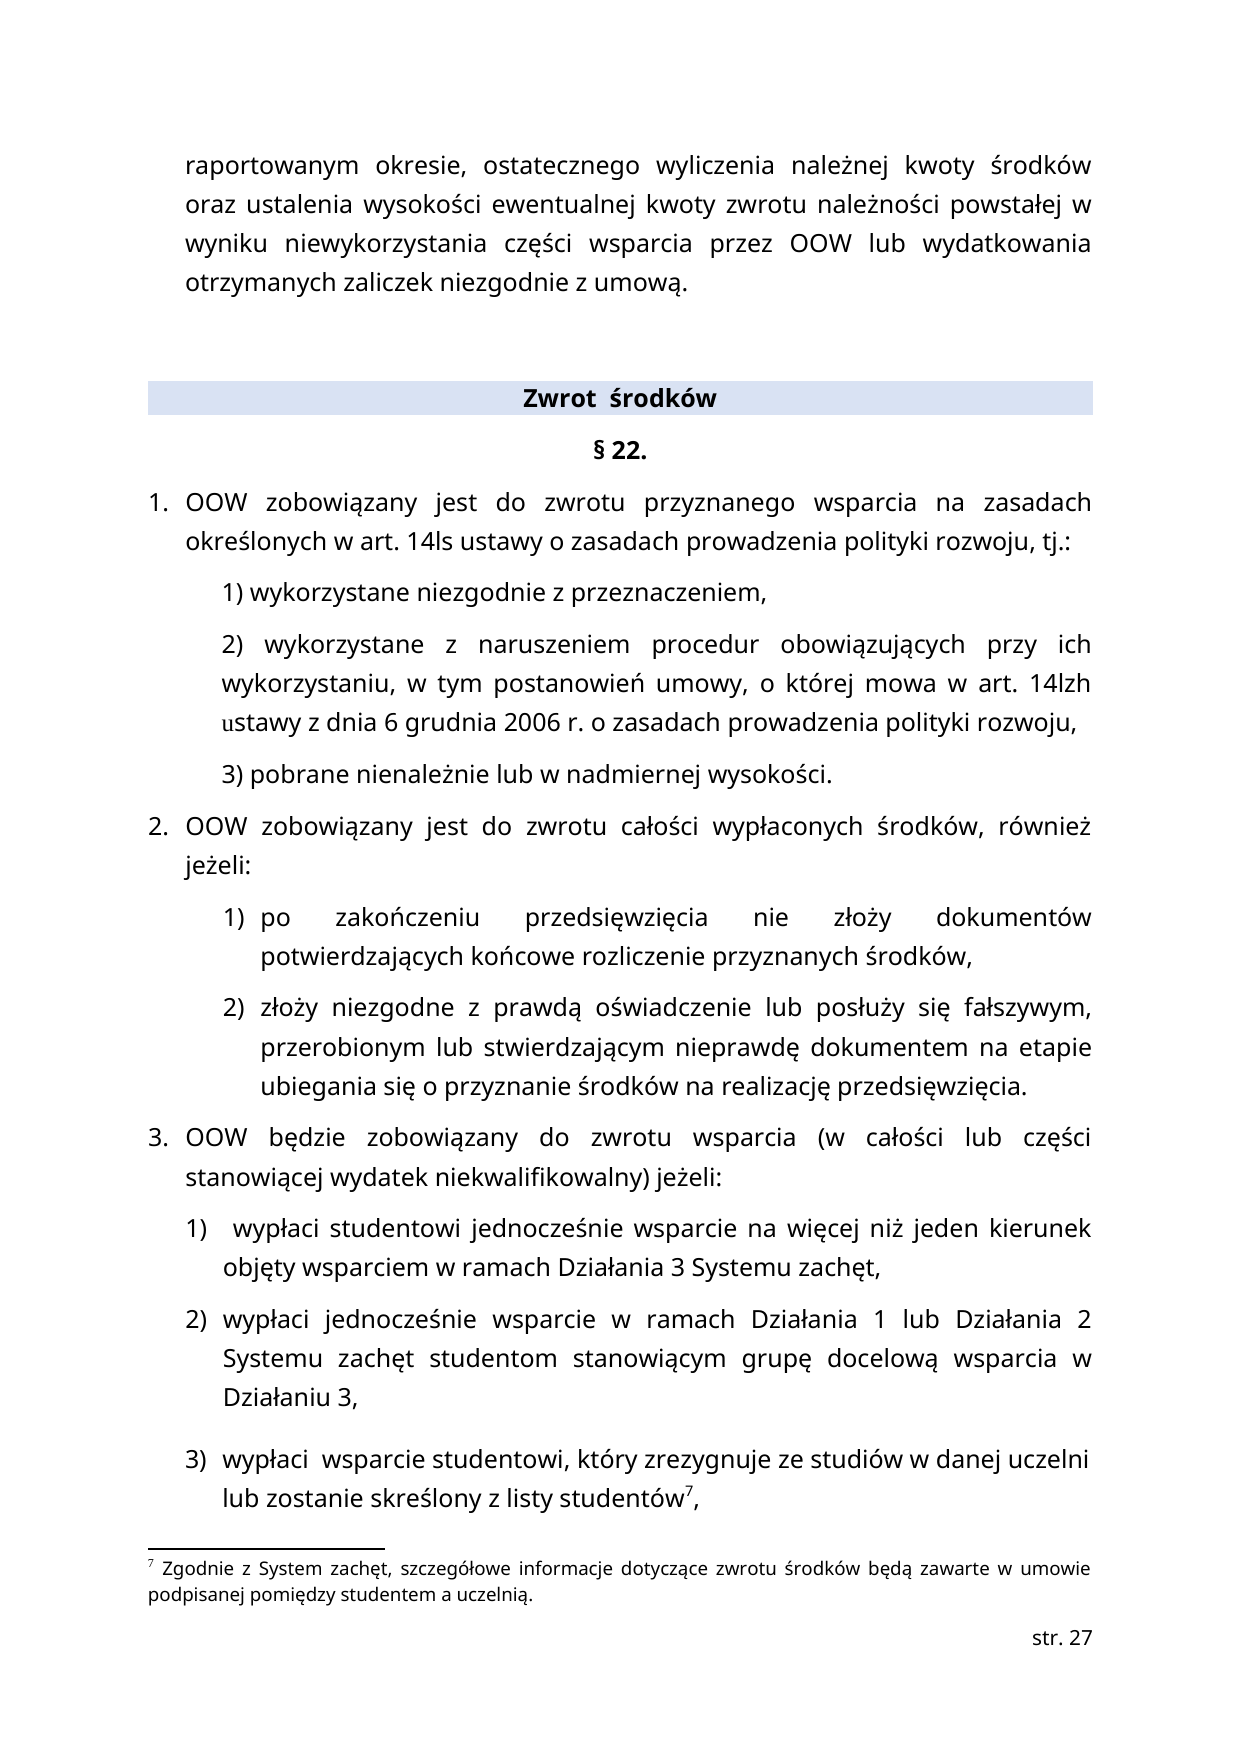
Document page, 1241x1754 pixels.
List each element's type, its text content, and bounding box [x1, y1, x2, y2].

list wypłaci studentowi jednocześnie wsparcie na więcej niż jeden kierunek objęty wsparciem w ramach Działania 3 Systemu zachęt, [185, 1211, 1093, 1284]
list OOW będzie zobowiązany do zwrotu wsparcia (w całości lub części stanowiącej wydatek niekwalifikowalny) jeżeli: [148, 1120, 1093, 1193]
list złoży niezgodne z prawdą oświadczenie lub posłuży się fałszywym, przerobionym lub stwierdzającym nieprawdę dokumentem na etapie ubiegania się o przyznanie środków na realizację przedsięwzięcia. [223, 990, 1093, 1102]
list wypłaci jednocześnie wsparcie w ramach Działania 1 lub Działania 2 Systemu zachęt studentom stanowiącym grupę docelową wsparcia w Działaniu 3, [185, 1302, 1093, 1414]
list OOW zobowiązany jest do zwrotu przyznanego wsparcia na zasadach określonych w art. 14ls ustawy o zasadach prowadzenia polityki rozwoju, tj.: [148, 484, 1093, 557]
list OOW zobowiązany jest do zwrotu całości wypłaconych środków, również jeżeli: [148, 808, 1093, 882]
text 1) wykorzystane niezgodnie z przeznaczeniem, [221, 575, 1093, 609]
list po zakończeniu przedsięwzięcia nie złoży dokumentów potwierdzających końcowe rozliczenie przyznanych środków, [223, 899, 1093, 972]
subtitle Zwrot środków [148, 381, 1093, 415]
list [148, 148, 1093, 299]
list wypłaci wsparcie studentowi, który zrezygnuje ze studiów w danej uczelni lub zostanie skreślony z listy studentów, [185, 1442, 1093, 1515]
text § 22. [148, 433, 1093, 467]
text 2) wykorzystane z naruszeniem procedur obowiązujących przy ich wykorzystaniu, w tym postanowień umowy, o której mowa w art. 14lzh ustawy z dnia 6 grudnia 2006 r. o zasadach prowadzenia polityki rozwoju, [221, 627, 1093, 739]
text 3) pobrane nienależnie lub w nadmiernej wysokości. [221, 757, 1093, 791]
